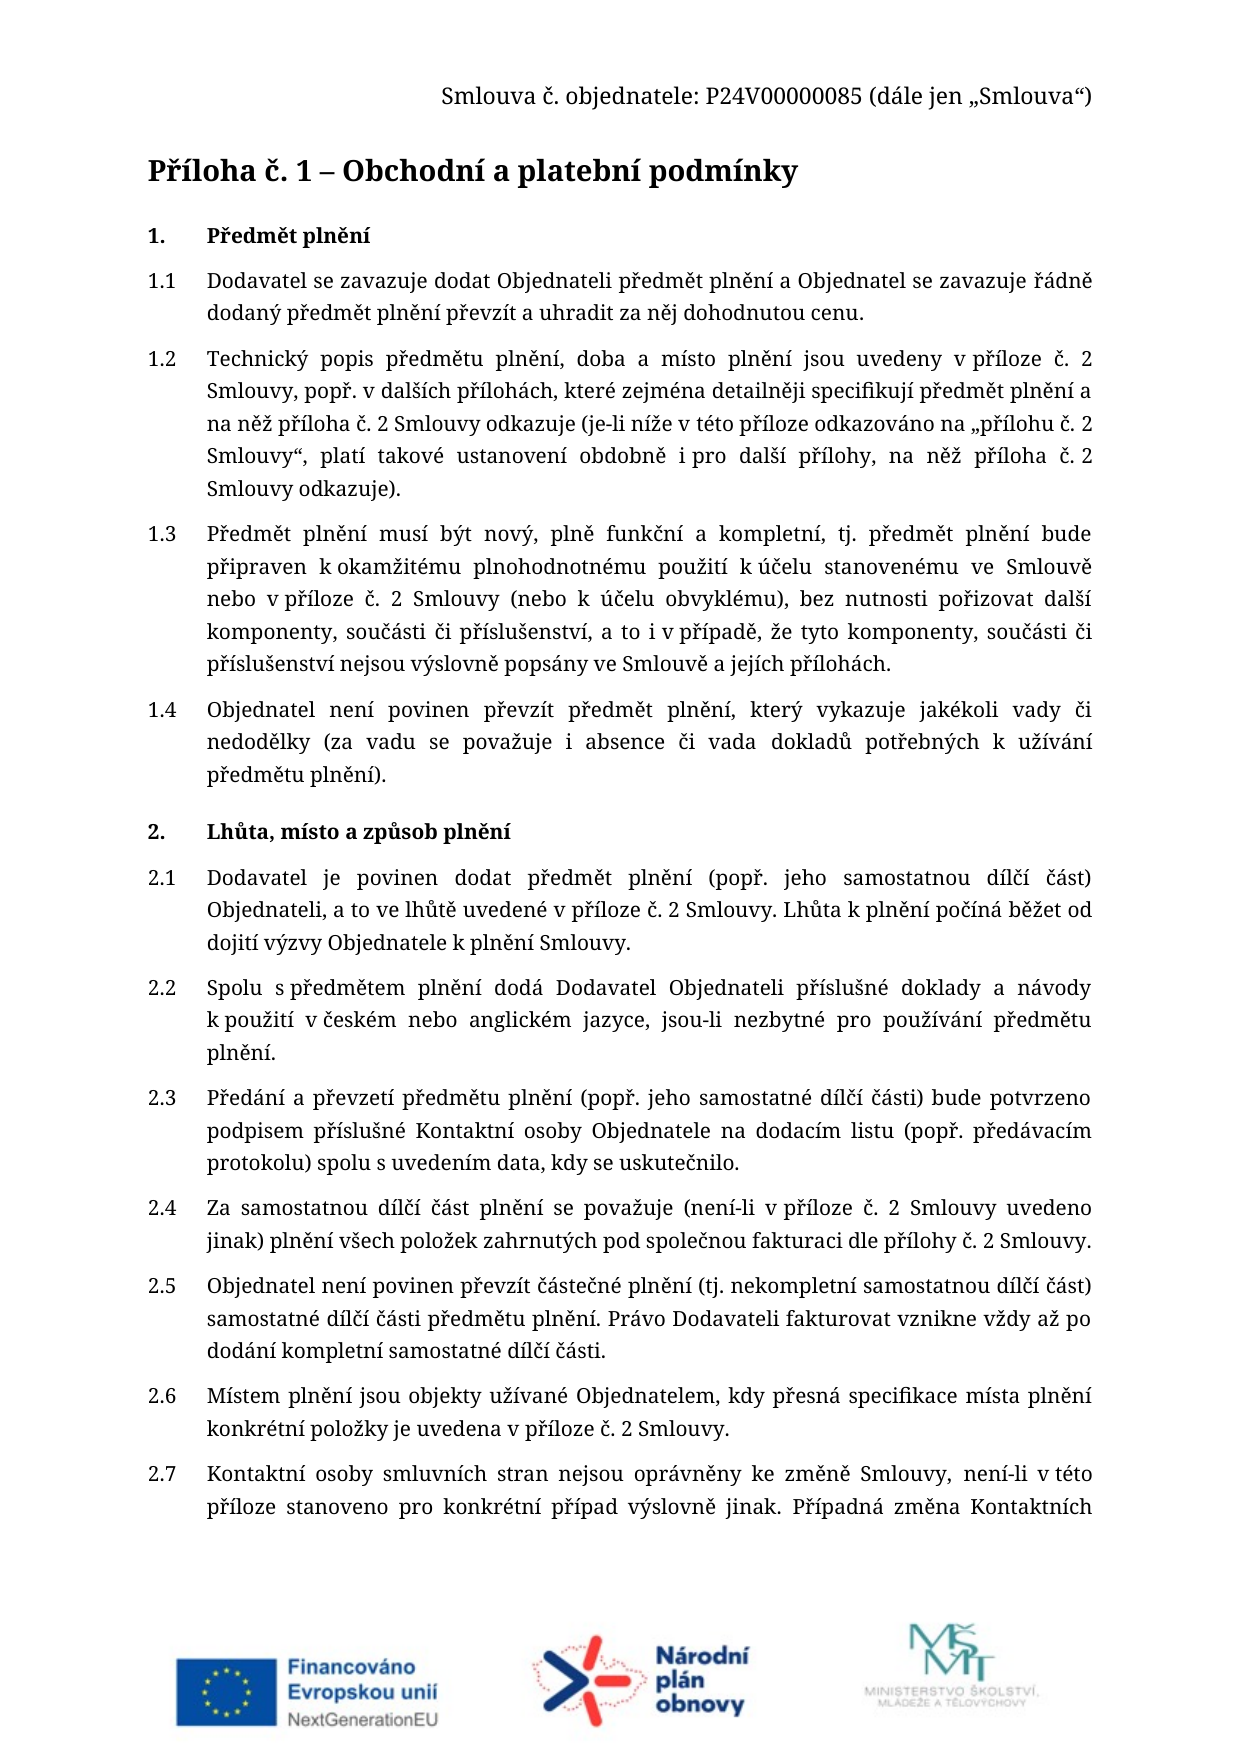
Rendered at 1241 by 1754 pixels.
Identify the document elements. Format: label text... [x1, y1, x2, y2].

list Předmět plnění musí být nový, plně funkční a kompletní, tj. předmět plnění bude připraven k okamžitému plnohodnotnému použití k účelu stanovenému ve Smlouvě nebo v příloze č. 2 Smlouvy (nebo k účelu obvyklému), bez nutnosti pořizovat další komponenty, součásti či příslušenství, a to i v případě, že tyto komponenty, součásti či příslušenství nejsou výslovně popsány ve Smlouvě a jejích přílohách. [148, 519, 1093, 678]
list Místem plnění jsou objekty užívané Objednatelem, kdy přesná specifikace místa plnění konkrétní položky je uvedena v příloze č. 2 Smlouvy. [148, 1382, 1093, 1443]
list Dodavatel se zavazuje dodat Objednateli předmět plnění a Objednatel se zavazuje řádně dodaný předmět plnění převzít a uhradit za něj dohodnutou cenu. [148, 266, 1093, 327]
list Předmět plnění [148, 221, 1093, 249]
picture [147, 1577, 1093, 1754]
text Příloha č. 1 – Obchodní a platební podmínky [148, 150, 1093, 190]
list Objednatel není povinen převzít částečné plnění (tj. nekompletní samostatnou dílčí část) samostatné dílčí části předmětu plnění. Právo Dodavateli fakturovat vznikne vždy až po dodání kompletní samostatné dílčí části. [148, 1271, 1093, 1365]
list Objednatel není povinen převzít předmět plnění, který vykazuje jakékoli vady či nedodělky (za vadu se považuje i absence či vada dokladů potřebných k užívání předmětu plnění). [148, 695, 1093, 788]
list Spolu s předmětem plnění dodá Dodavatel Objednateli příslušné doklady a návody k použití v českém nebo anglickém jazyce, jsou-li nezbytné pro používání předmětu plnění. [148, 973, 1093, 1067]
list Technický popis předmětu plnění, doba a místo plnění jsou uvedeny v příloze č. 2 Smlouvy, popř. v dalších přílohách, které zejména detailněji specifikují předmět plnění a na něž příloha č. 2 Smlouvy odkazuje (je-li níže v této příloze odkazováno na „přílohu č. 2 Smlouvy“, platí takové ustanovení obdobně i pro další přílohy, na něž příloha č. 2 Smlouvy odkazuje). [148, 344, 1093, 502]
list Předání a převzetí předmětu plnění (popř. jeho samostatné dílčí části) bude potvrzeno podpisem příslušné Kontaktní osoby Objednatele na dodacím listu (popř. předávacím protokolu) spolu s uvedením data, kdy se uskutečnilo. [148, 1083, 1093, 1177]
list Dodavatel je povinen dodat předmět plnění (popř. jeho samostatnou dílčí část) Objednateli, a to ve lhůtě uvedené v příloze č. 2 Smlouvy. Lhůta k plnění počíná běžet od dojití výzvy Objednatele k plnění Smlouvy. [148, 863, 1093, 956]
list Lhůta, místo a způsob plnění [148, 817, 1093, 846]
list Za samostatnou dílčí část plnění se považuje (není-li v příloze č. 2 Smlouvy uvedeno jinak) plnění všech položek zahrnutých pod společnou fakturaci dle přílohy č. 2 Smlouvy. [148, 1193, 1093, 1254]
